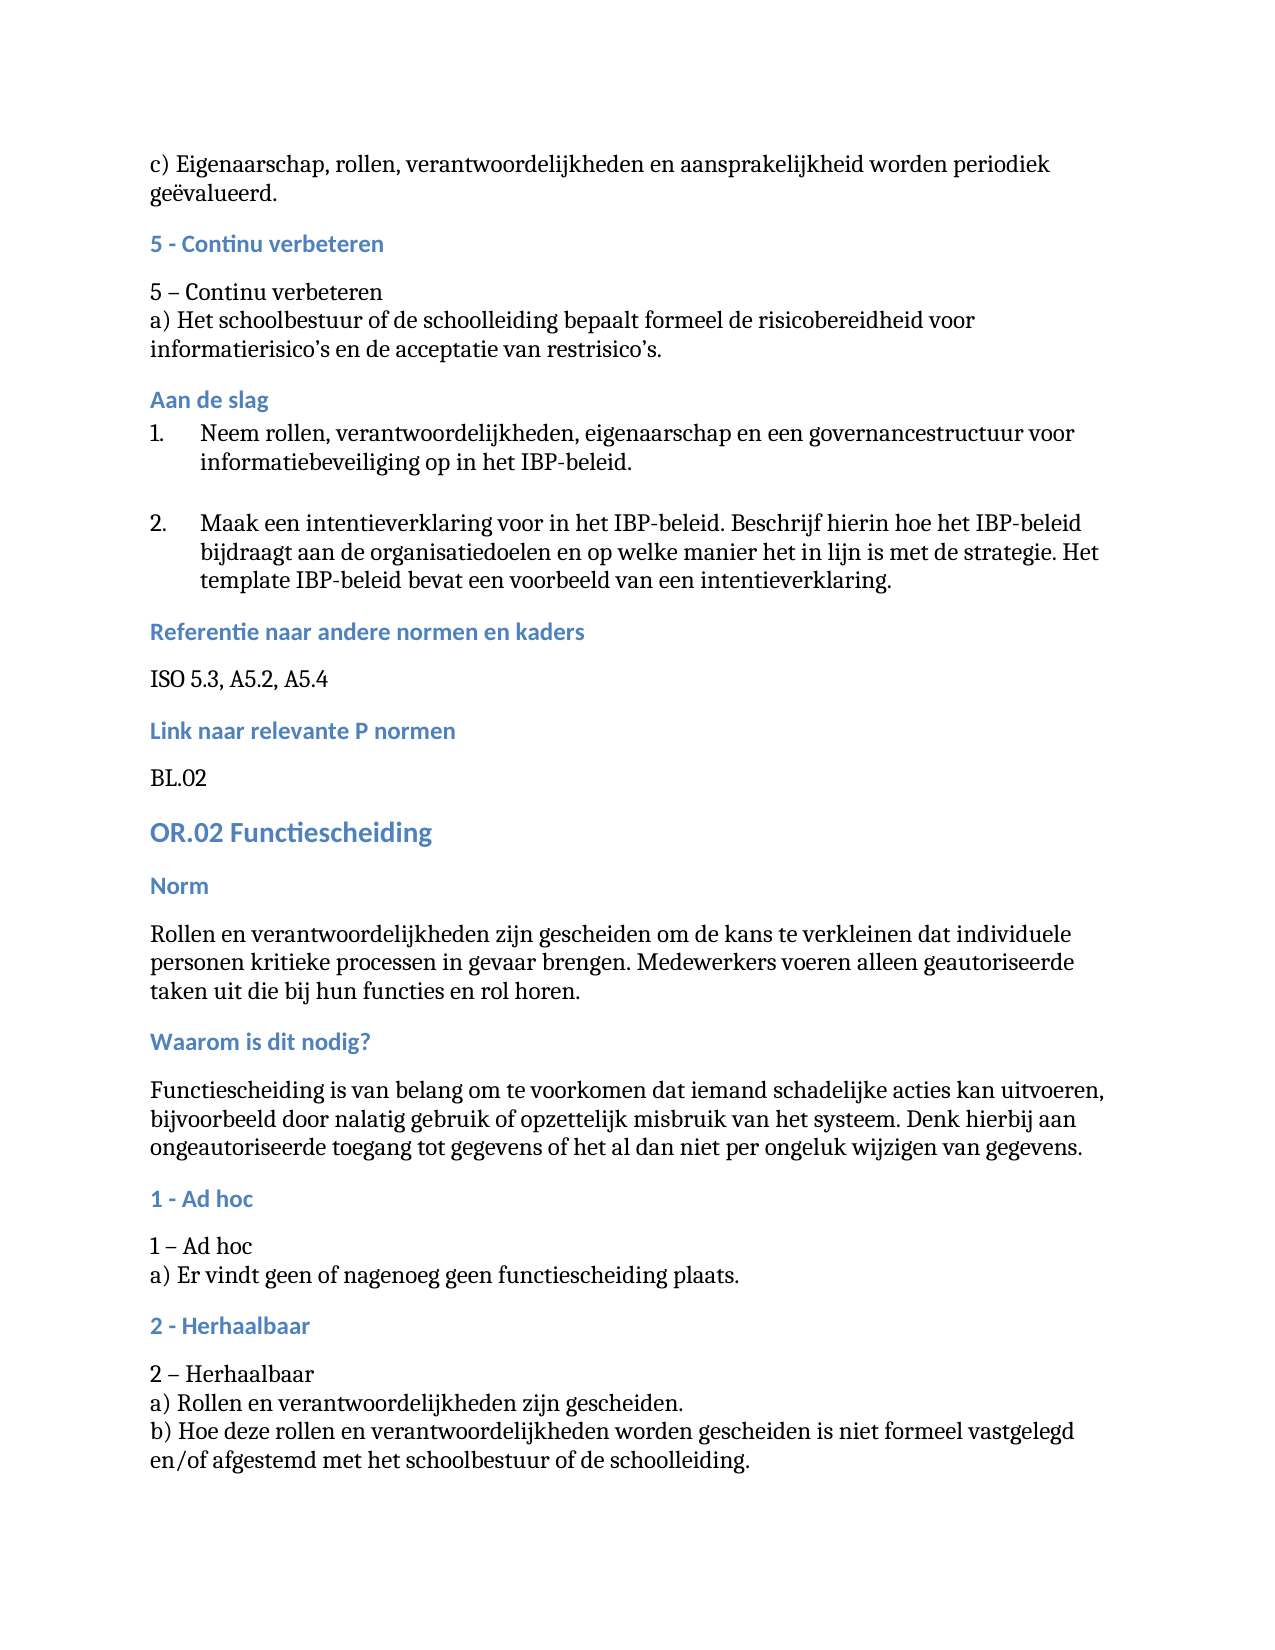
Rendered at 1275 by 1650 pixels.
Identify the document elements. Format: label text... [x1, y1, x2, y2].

text 1 – Ad hoc a) Er vindt geen of nagenoeg geen functiescheiding plaats. [150, 1232, 1125, 1290]
subtitle 1 - Ad hoc [150, 1183, 1125, 1213]
text ISO 5.3, A5.2, A5.4 [150, 665, 1125, 694]
subtitle 5 - Continu verbeteren [150, 228, 1125, 259]
subtitle OR.02 Functiescheiding [150, 814, 1125, 849]
subtitle Norm [150, 870, 1125, 901]
subtitle 2 - Herhaalbaar [150, 1311, 1125, 1341]
list Neem rollen, verantwoordelijkheden, eigenaarschap en een governancestructuur voor informatiebeveiliging op in het IBP-beleid. [150, 419, 1125, 505]
subtitle Referentie naar andere normen en kaders [150, 616, 1125, 647]
list Maak een intentieverklaring voor in het IBP-beleid. Beschrijf hierin hoe het IBP-beleid bijdraagt aan de organisatiedoelen en op welke manier het in lijn is met de strategie. Het template IBP-beleid bevat een voorbeeld van een intentieverklaring. [150, 509, 1125, 595]
subtitle Link naar relevante P normen [150, 715, 1125, 745]
text 2 – Herhaalbaar a) Rollen en verantwoordelijkheden zijn gescheiden. b) Hoe deze rollen en verantwoordelijkheden worden gescheiden is niet formeel vastgelegd en/of afgestemd met het schoolbestuur of de schoolleiding. [150, 1360, 1125, 1475]
subtitle Aan de slag [150, 385, 1125, 415]
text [150, 150, 1125, 207]
text 5 – Continu verbeteren a) Het schoolbestuur of de schoolleiding bepaalt formeel de risicobereidheid voor informatierisico’s en de acceptatie van restrisico’s. [150, 278, 1125, 364]
subtitle Waarom is dit nodig? [150, 1027, 1125, 1057]
text BL.02 [150, 764, 1125, 793]
text Rollen en verantwoordelijkheden zijn gescheiden om de kans te verkleinen dat individuele personen kritieke processen in gevaar brengen. Medewerkers voeren alleen geautoriseerde taken uit die bij hun functies en rol horen. [150, 919, 1125, 1006]
text Functiescheiding is van belang om te voorkomen dat iemand schadelijke acties kan uitvoeren, bijvoorbeeld door nalatig gebruik of opzettelijk misbruik van het systeem. Denk hierbij aan ongeautoriseerde toegang tot gegevens of het al dan niet per ongeluk wijzigen van gegevens. [150, 1076, 1125, 1162]
